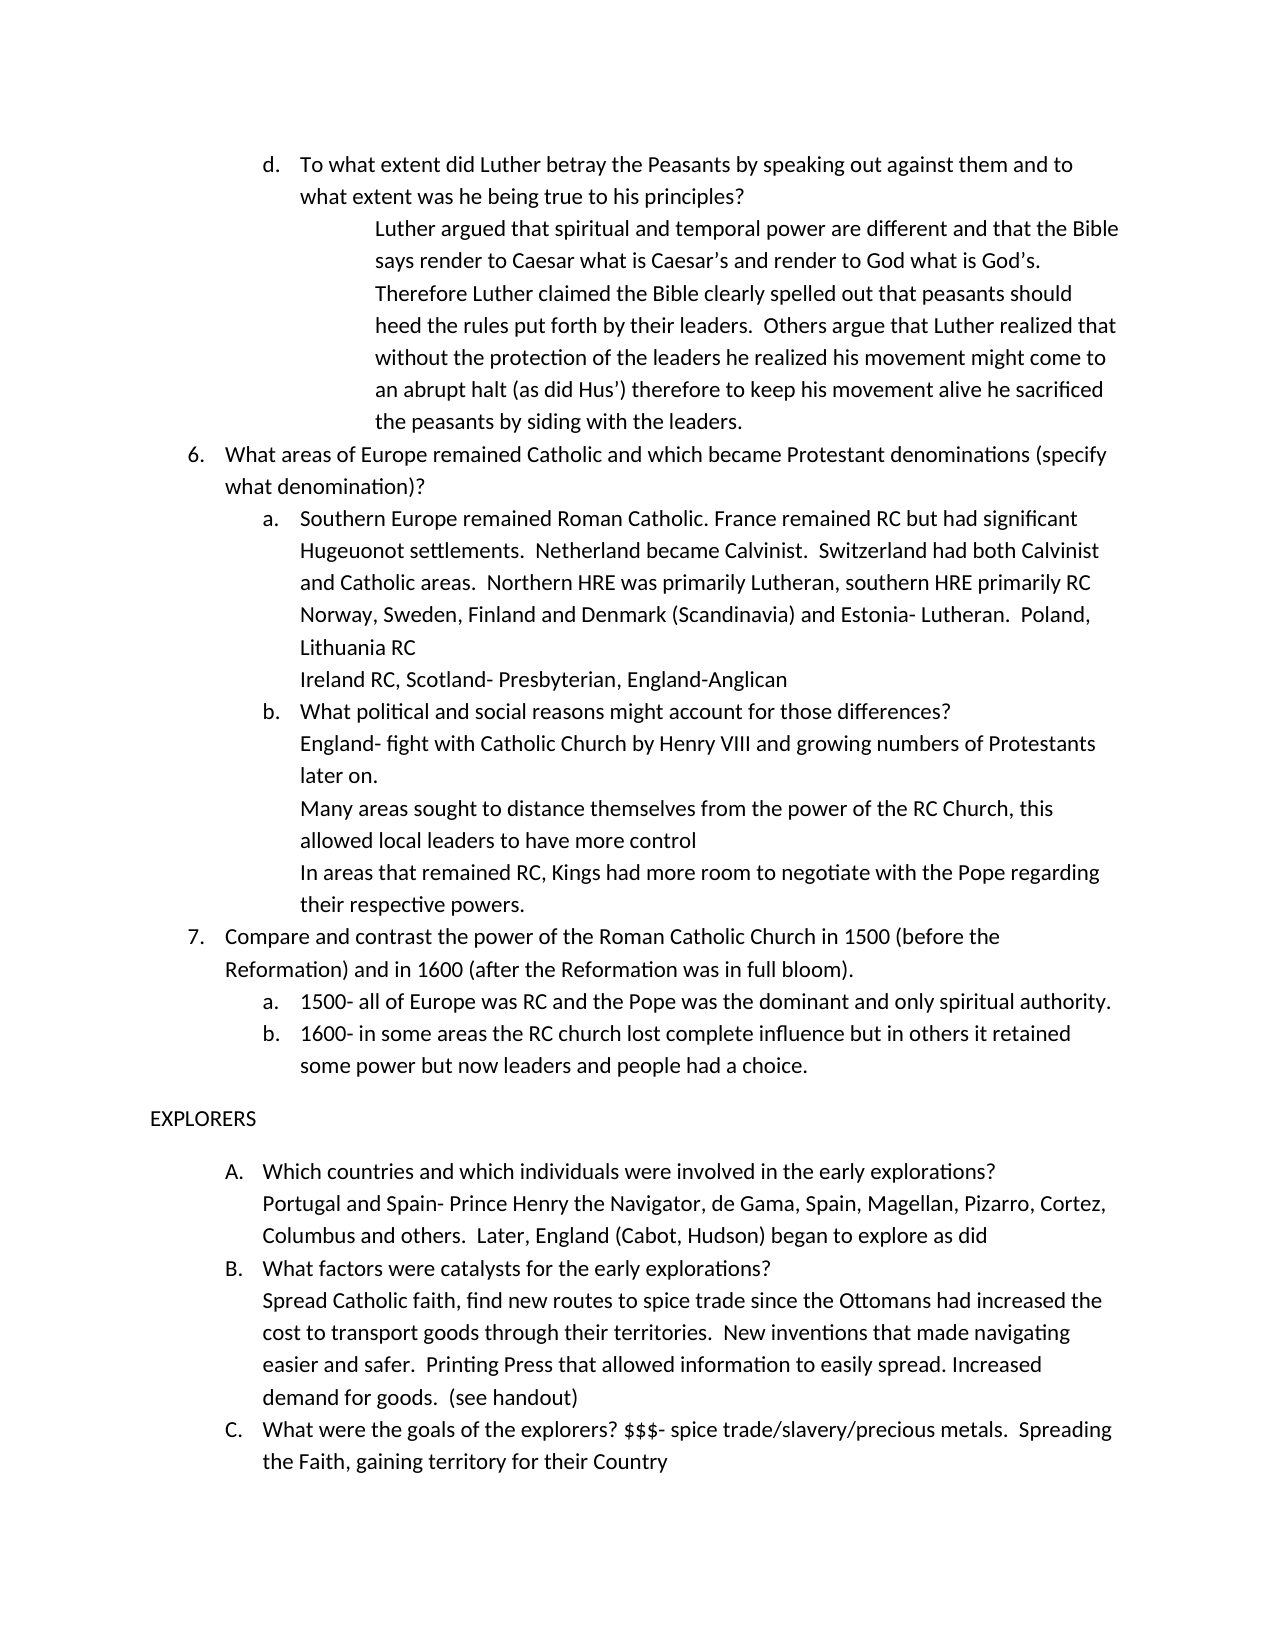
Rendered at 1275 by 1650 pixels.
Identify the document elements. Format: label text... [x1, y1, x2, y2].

list Which countries and which individuals were involved in the early explorations? [225, 1157, 1125, 1185]
list Many areas sought to distance themselves from the power of the RC Church, this allowed local leaders to have more control [300, 794, 1125, 854]
list Portugal and Spain- Prince Henry the Navigator, de Gama, Spain, Magellan, Pizarro, Cortez, Columbus and others. Later, England (Cabot, Hudson) began to explore as did [262, 1189, 1125, 1250]
list To what extent did Luther betray the Peasants by speaking out against them and to what extent was he being true to his principles? [262, 150, 1125, 210]
list 1600- in some areas the RC church lost complete influence but in others it retained some power but now leaders and people had a choice. [262, 1019, 1125, 1079]
list Spread Catholic faith, find new routes to spice trade since the Ottomans had increased the cost to transport goods through their territories. New inventions that made navigating easier and safer. Printing Press that allowed information to easily spread. Increased demand for goods. (see handout) [262, 1286, 1125, 1411]
list What were the goals of the explorers? $$$- spice trade/slavery/precious metals. Spreading the Faith, gaining territory for their Country [225, 1415, 1125, 1475]
list Ireland RC, Scotland- Presbyterian, England-Anglican [300, 665, 1125, 693]
list England- fight with Catholic Church by Henry VIII and growing numbers of Protestants later on. [300, 729, 1125, 789]
text EXPLORERS [150, 1104, 1125, 1132]
list What factors were catalysts for the early explorations? [225, 1254, 1125, 1282]
list What political and social reasons might account for those differences? [262, 697, 1125, 725]
list In areas that remained RC, Kings had more room to negotiate with the Pope regarding their respective powers. [300, 858, 1125, 918]
list 1500- all of Europe was RC and the Pope was the dominant and only spiritual authority. [262, 987, 1125, 1015]
list Luther argued that spiritual and temporal power are different and that the Bible says render to Caesar what is Caesar’s and render to God what is God’s. Therefore Luther claimed the Bible clearly spelled out that peasants should heed the rules put forth by their leaders. Others argue that Luther realized that without the protection of the leaders he realized his movement might come to an abrupt halt (as did Hus’) therefore to keep his movement alive he sacrificed the peasants by siding with the leaders. [375, 214, 1125, 436]
list What areas of Europe remained Catholic and which became Protestant denominations (specify what denomination)? [187, 440, 1125, 500]
list Compare and contrast the power of the Roman Catholic Church in 1500 (before the Reformation) and in 1600 (after the Reformation was in full bloom). [187, 922, 1125, 983]
list Southern Europe remained Roman Catholic. France remained RC but had significant Hugeuonot settlements. Netherland became Calvinist. Switzerland had both Calvinist and Catholic areas. Northern HRE was primarily Lutheran, southern HRE primarily RC [262, 504, 1125, 596]
list Norway, Sweden, Finland and Denmark (Scandinavia) and Estonia- Lutheran. Poland, Lithuania RC [300, 601, 1125, 661]
